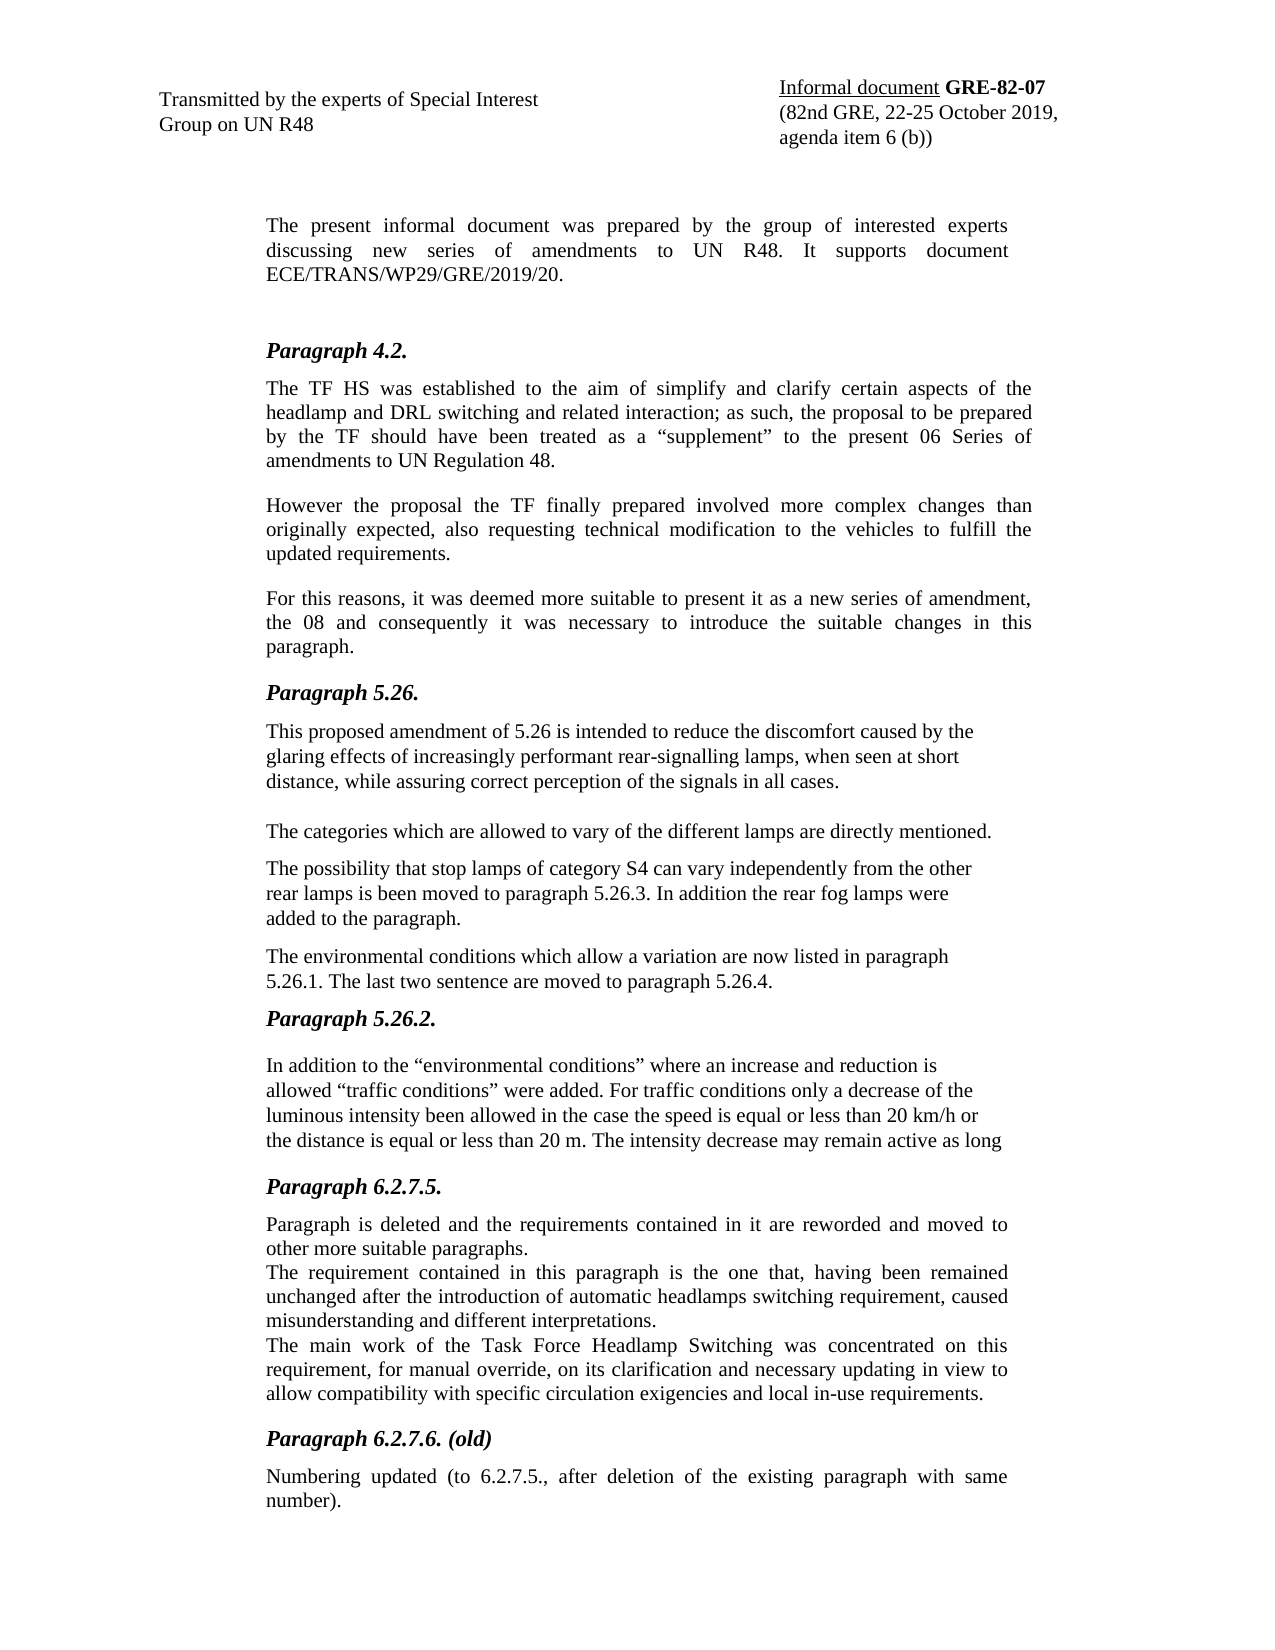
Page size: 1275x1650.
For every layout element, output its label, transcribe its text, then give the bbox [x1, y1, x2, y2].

text In addition to the “environmental conditions” where an increase and reduction is allowed “traffic conditions” were added. For traffic conditions only a decrease of the luminous intensity been allowed in the case the speed is equal or less than 20 km/h or the distance is equal or less than 20 m. The intensity decrease may remain active as long [266, 1052, 1004, 1152]
text Paragraph 4.2. [266, 337, 1009, 363]
text Paragraph 6.2.7.6. (old) [266, 1426, 1009, 1452]
text The TF HS was established to the aim of simplify and clarify certain aspects of the headlamp and DRL switching and related interaction; as such, the proposal to be prepared by the TF should have been treated as a “supplement” to the present 06 Series of amendments to UN Regulation 48. [266, 376, 1033, 472]
text Paragraph 6.2.7.5. [266, 1173, 1009, 1200]
text The possibility that stop lamps of category S4 can vary independently from the other rear lamps is been moved to paragraph 5.26.3. In addition the rear fog lamps were added to the paragraph. [266, 855, 1004, 930]
text The main work of the Task Force Headlamp Switching was concentrated on this requirement, for manual override, on its clarification and necessary updating in view to allow compatibility with specific circulation exigencies and local in-use requirements. [266, 1332, 1009, 1405]
text For this reasons, it was deemed more suitable to present it as a new series of amendment, the 08 and consequently it was necessary to introduce the suitable changes in this paragraph. [266, 586, 1033, 658]
text The environmental conditions which allow a variation are now listed in paragraph 5.26.1. The last two sentence are moved to paragraph 5.26.4. [266, 943, 1004, 993]
text The present informal document was prepared by the group of interested experts discussing new series of amendments to UN R48. It supports document ECE/TRANS/WP29/GRE/2019/20. [266, 213, 1009, 286]
text Paragraph is deleted and the requirements contained in it are reworded and moved to other more suitable paragraphs. [266, 1212, 1009, 1260]
text The categories which are allowed to vary of the different lamps are directly mentioned. [266, 818, 1004, 843]
text The requirement contained in this paragraph is the one that, having been remained unchanged after the introduction of automatic headlamps switching requirement, caused misunderstanding and different interpretations. [266, 1260, 1009, 1332]
text Paragraph 5.26. [266, 679, 1009, 705]
text However the proposal the TF finally prepared involved more complex changes than originally expected, also requesting technical modification to the vehicles to fulfill the updated requirements. [266, 493, 1033, 565]
text Paragraph 5.26.2. [266, 1005, 1009, 1032]
text This proposed amendment of 5.26 is intended to reduce the discomfort caused by the glaring effects of increasingly performant rear-signalling lamps, when seen at short distance, while assuring correct perception of the signals in all cases. [266, 718, 1004, 793]
text Numbering updated (to 6.2.7.5., after deletion of the existing paragraph with same number). [266, 1464, 1009, 1512]
